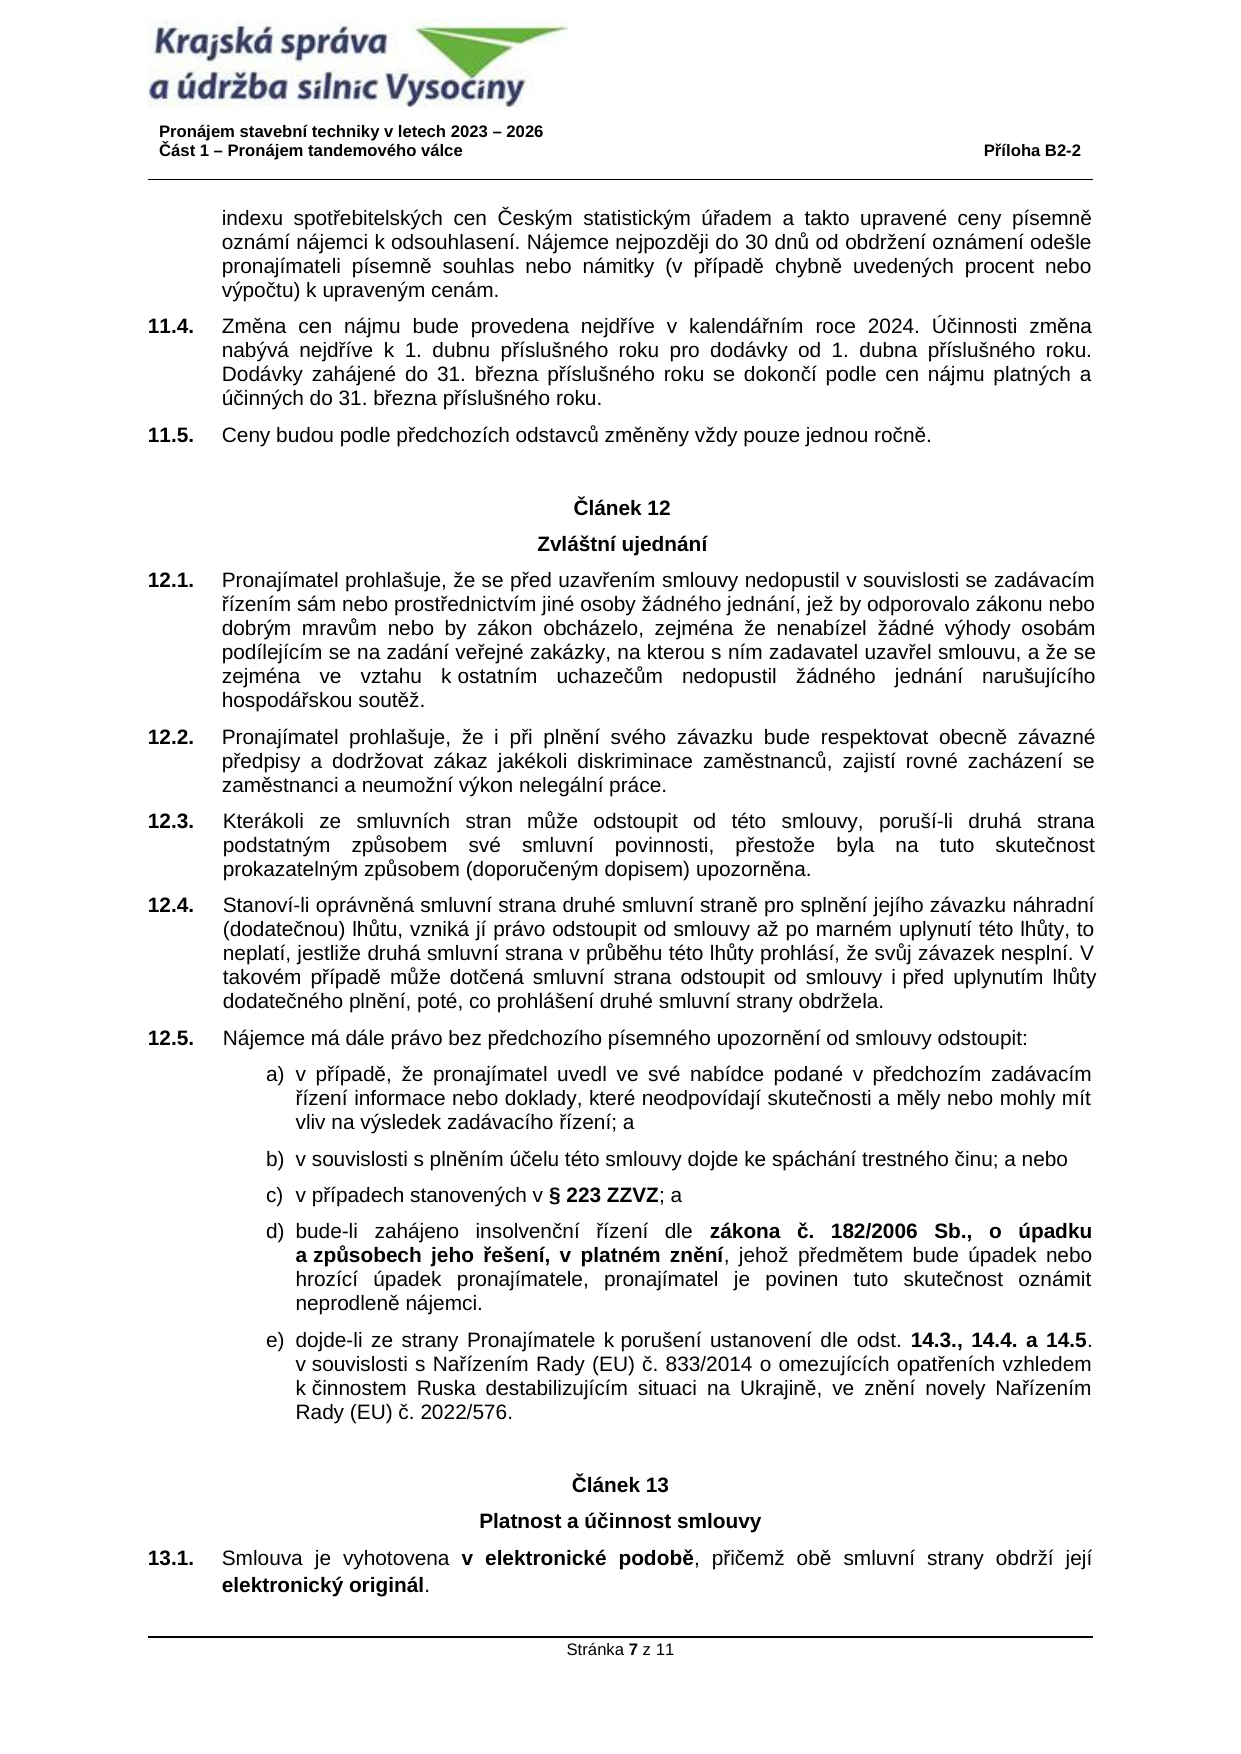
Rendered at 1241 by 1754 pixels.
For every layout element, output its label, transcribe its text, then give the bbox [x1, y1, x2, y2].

list v souvislosti s plněním účelu této smlouvy dojde ke spáchání trestného činu; a nebo [266, 1146, 1093, 1170]
list Článek 12 [148, 495, 1096, 519]
list bude-li zahájeno insolvenční řízení dle zákona č. 182/2006 Sb., o úpadku a způsobech jeho řešení, v platném znění, jehož předmětem bude úpadek nebo hrozící úpadek pronajímatele, pronajímatel je povinen tuto skutečnost oznámit neprodleně nájemci. [266, 1219, 1093, 1315]
list Ceny budou podle předchozích odstavců změněny vždy pouze jednou ročně. [148, 422, 1093, 446]
subtitle Článek 13 [148, 1473, 1093, 1497]
list v případě, že pronajímatel uvedl ve své nabídce podané v předchozím zadávacím řízení informace nebo doklady, které neodpovídají skutečnosti a měly nebo mohly mít vliv na výsledek zadávacího řízení; a [266, 1062, 1093, 1134]
list Stanoví-li oprávněná smluvní strana druhé smluvní straně pro splnění jejího závazku náhradní (dodatečnou) lhůtu, vzniká jí právo odstoupit od smlouvy až po marném uplynutí této lhůty, to neplatí, jestliže druhá smluvní strana v průběhu této lhůty prohlásí, že svůj závazek nesplní. V takovém případě může dotčená smluvní strana odstoupit od smlouvy i před uplynutím lhůty dodatečného plnění, poté, co prohlášení druhé smluvní strany obdržela. [148, 893, 1096, 1013]
list Nájemce má dále právo bez předchozího písemného upozornění od smlouvy odstoupit: [148, 1026, 1096, 1049]
subtitle Platnost a účinnost smlouvy [148, 1509, 1093, 1533]
list dojde-li ze strany Pronajímatele k porušení ustanovení dle odst. 14.3., 14.4. a 14.5. v souvislosti s Nařízením Rady (EU) č. 833/2014 o omezujících opatřeních vzhledem k činnostem Ruska destabilizujícím situaci na Ukrajině, ve znění novely Nařízením Rady (EU) č. 2022/576. [266, 1328, 1093, 1423]
list Pronajímatel prohlašuje, že se před uzavřením smlouvy nedopustil v souvislosti se zadávacím řízením sám nebo prostřednictvím jiné osoby žádného jednání, jež by odporovalo zákonu nebo dobrým mravům nebo by zákon obcházelo, zejména že nenabízel žádné výhody osobám podílejícím se na zadání veřejné zakázky, na kterou s ním zadavatel uzavřel smlouvu, a že se zejména ve vztahu k ostatním uchazečům nedopustil žádného jednání narušujícího hospodářskou soutěž. [148, 568, 1096, 712]
list Změna cen nájmu bude provedena nejdříve v kalendářním roce 2024. Účinnosti změna nabývá nejdříve k 1. dubnu příslušného roku pro dodávky od 1. dubna příslušného roku. Dodávky zahájené do 31. března příslušného roku se dokončí podle cen nájmu platných a účinných do 31. března příslušného roku. [148, 314, 1093, 410]
list v případech stanovených v § 223 ZZVZ; a [266, 1183, 1093, 1207]
list Pronajímatel prohlašuje, že i při plnění svého závazku bude respektovat obecně závazné předpisy a dodržovat zákaz jakékoli diskriminace zaměstnanců, zajistí rovné zacházení se zaměstnanci a neumožní výkon nelegální práce. [148, 724, 1096, 796]
picture [147, 19, 568, 110]
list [148, 206, 1093, 302]
list Kterákoli ze smluvních stran může odstoupit od této smlouvy, poruší-li druhá strana podstatným způsobem své smluvní povinnosti, přestože byla na tuto skutečnost prokazatelným způsobem (doporučeným dopisem) upozorněna. [148, 809, 1096, 881]
list Zvláštní ujednání [148, 532, 1096, 556]
list Smlouva je vyhotovena v elektronické podobě, přičemž obě smluvní strany obdrží její elektronický originál. [148, 1546, 1093, 1597]
